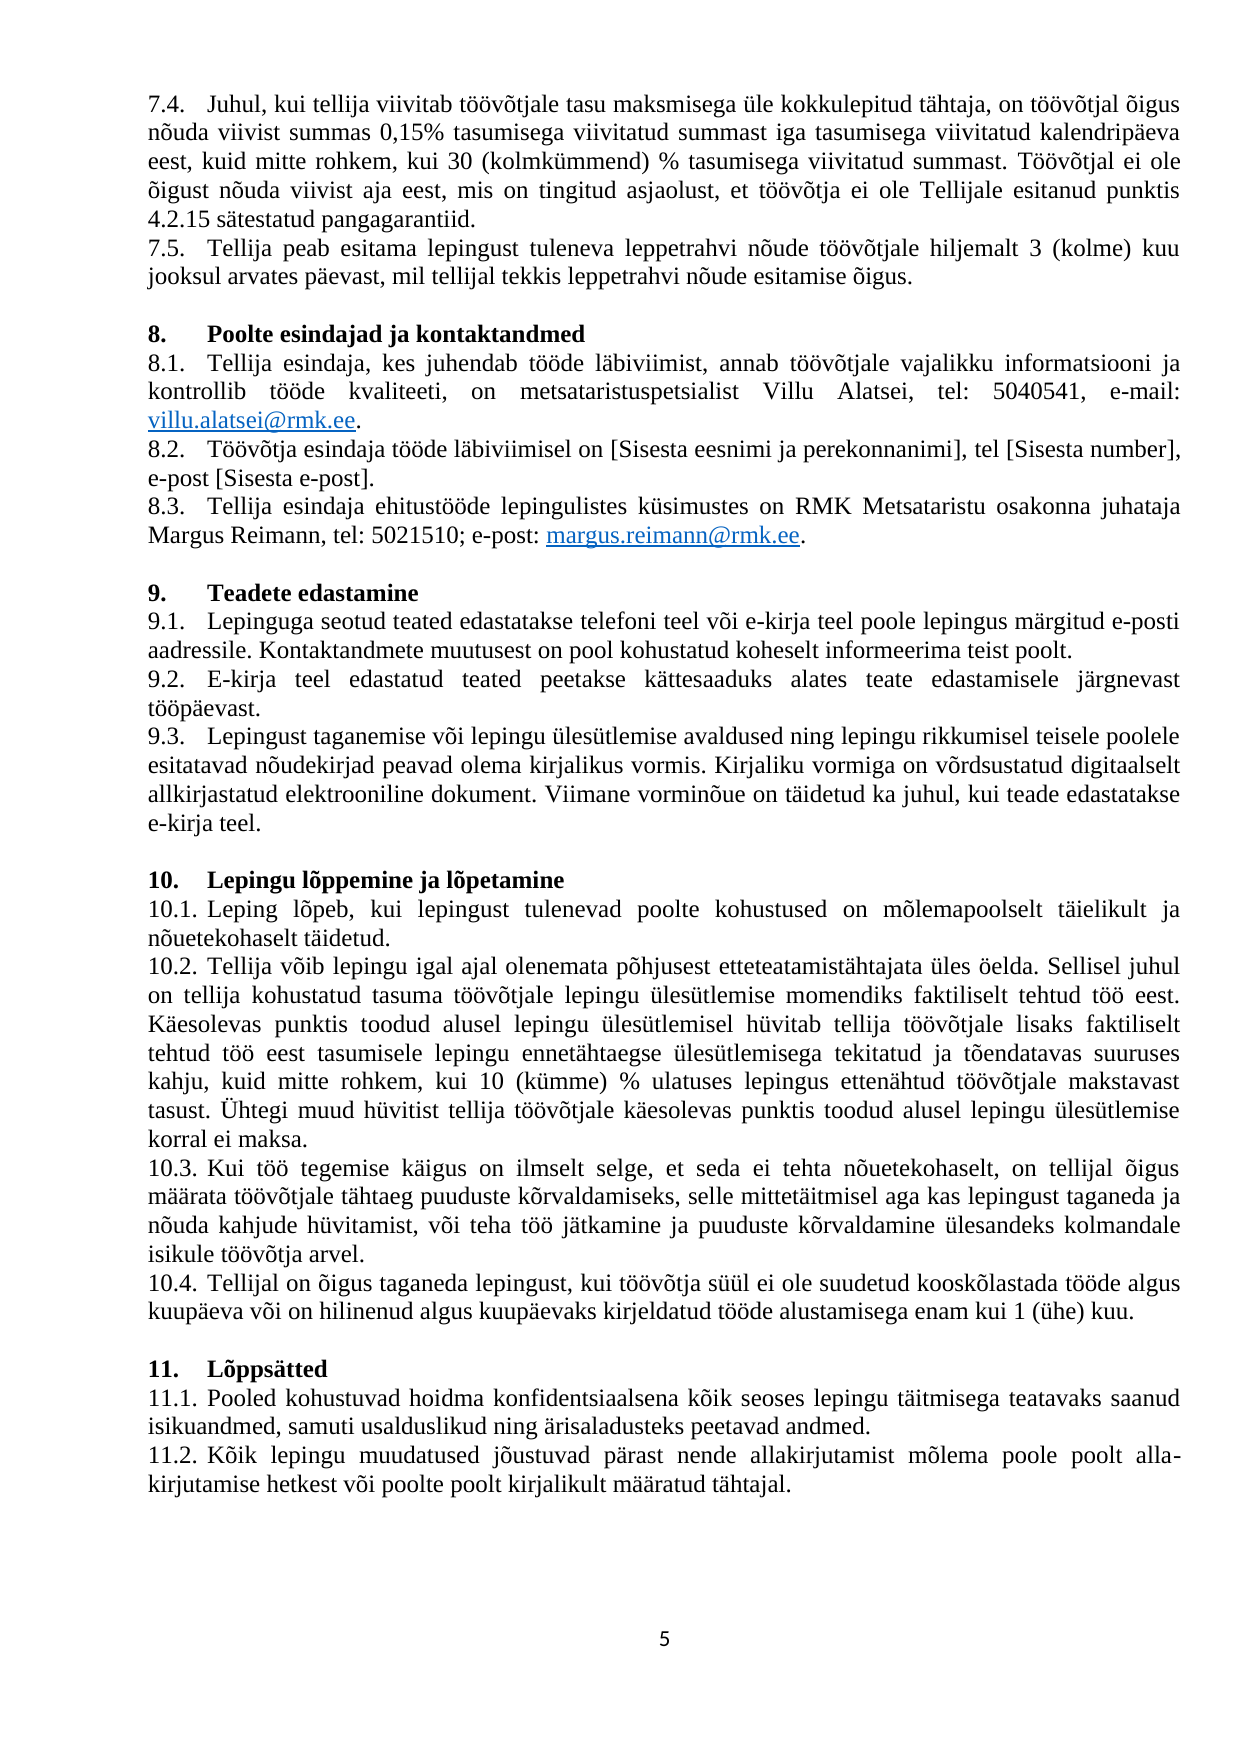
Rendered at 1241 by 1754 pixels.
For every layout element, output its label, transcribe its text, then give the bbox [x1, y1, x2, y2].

text Leping lõpeb, kui lepingust tulenevad poolte kohustused on mõlemapoolselt täielikult ja nõuetekohaselt täidetud. [148, 894, 1181, 951]
text Tellija võib lepingu igal ajal olenemata põhjusest etteteatamistähtajata üles öelda. Sellisel juhul on tellija kohustatud tasuma töövõtjale lepingu ülesütlemise momendiks faktiliselt tehtud töö eest. Käesolevas punktis toodud alusel lepingu ülesütlemisel hüvitab tellija töövõtjale lisaks faktiliselt tehtud töö eest tasumisele lepingu ennetähtaegse ülesütlemisega tekitatud ja tõendatavas suuruses kahju, kuid mitte rohkem, kui 10 (kümme) % ulatuses lepingus ettenähtud töövõtjale makstavast tasust. Ühtegi muud hüvitist tellija töövõtjale käesolevas punktis toodud alusel lepingu ülesütlemise korral ei maksa. [148, 951, 1181, 1153]
text Lepingust taganemise või lepingu ülesütlemise avaldused ning lepingu rikkumisel teisele poolele esitatavad nõudekirjad peavad olema kirjalikus vormis. Kirjaliku vormiga on võrdsustatud digitaalselt allkirjastatud elektrooniline dokument. Viimane vorminõue on täidetud ka juhul, kui teade edastatakse e-kirja teel. [148, 721, 1181, 836]
text Töövõtja esindaja tööde läbiviimisel on tel , e-post [148, 434, 1181, 491]
text Kõik lepingu muudatused jõustuvad pärast nende allakirjutamist mõlema poole poolt allakirjutamise hetkest või poolte poolt kirjalikult määratud tähtajal. [148, 1440, 1181, 1498]
text Lõppsätted [148, 1354, 1181, 1383]
text E-kirja teel edastatud teated peetakse kättesaaduks alates teate edastamisele järgnevast tööpäevast. [148, 664, 1181, 721]
text Juhul, kui tellija viivitab töövõtjale tasu maksmisega üle kokkulepitud tähtaja, on töövõtjal õigus nõuda viivist summas 0,15% tasumisega viivitatud summast iga tasumisega viivitatud kalendripäeva eest, kuid mitte rohkem, kui 30 (kolmkümmend) % tasumisega viivitatud summast. Töövõtjal ei ole õigust nõuda viivist aja eest, mis on tingitud asjaolust, et töövõtja ei ole Tellijale esitanud punktis 4.2.15 sätestatud pangagarantiid. [148, 89, 1181, 233]
text Lepinguga seotud teated edastatakse telefoni teel või e-kirja teel poole lepingus märgitud e-posti aadressile. Kontaktandmete muutusest on pool kohustatud koheselt informeerima teist poolt. [148, 606, 1181, 664]
text Poolte esindajad ja kontaktandmed [148, 319, 1181, 348]
text Teadete edastamine [148, 578, 1181, 606]
text Tellija peab esitama lepingust tuleneva leppetrahvi nõude töövõtjale hiljemalt 3 (kolme) kuu jooksul arvates päevast, mil tellijal tekkis leppetrahvi nõude esitamise õigus. [148, 233, 1181, 290]
text Tellija esindaja ehitustööde lepingulistes küsimustes on RMK Metsataristu osakonna juhataja Margus Reimann, tel: 5021510; e-post: margus.reimann@rmk.ee. [148, 491, 1181, 549]
text Tellijal on õigus taganeda lepingust, kui töövõtja süül ei ole suudetud kooskõlastada tööde algus kuupäeva või on hilinenud algus kuupäevaks kirjeldatud tööde alustamisega enam kui 1 (ühe) kuu. [148, 1268, 1181, 1325]
text Pooled kohustuvad hoidma konfidentsiaalsena kõik seoses lepingu täitmisega teatavaks saanud isikuandmed, samuti usalduslikud ning ärisaladusteks peetavad andmed. [148, 1383, 1181, 1440]
text Kui töö tegemise käigus on ilmselt selge, et seda ei tehta nõuetekohaselt, on tellijal õigus määrata töövõtjale tähtaeg puuduste kõrvaldamiseks, selle mittetäitmisel aga kas lepingust taganeda ja nõuda kahjude hüvitamist, või teha töö jätkamine ja puuduste kõrvaldamine ülesandeks kolmandale isikule töövõtja arvel. [148, 1153, 1181, 1268]
text Lepingu lõppemine ja lõpetamine [148, 865, 1181, 894]
text Tellija esindaja, kes juhendab tööde läbiviimist, annab töövõtjale vajalikku informatsiooni ja kontrollib tööde kvaliteeti, on metsataristuspetsialist Villu Alatsei, tel: 5040541, e-mail: villu.alatsei@rmk.ee. [148, 348, 1181, 434]
